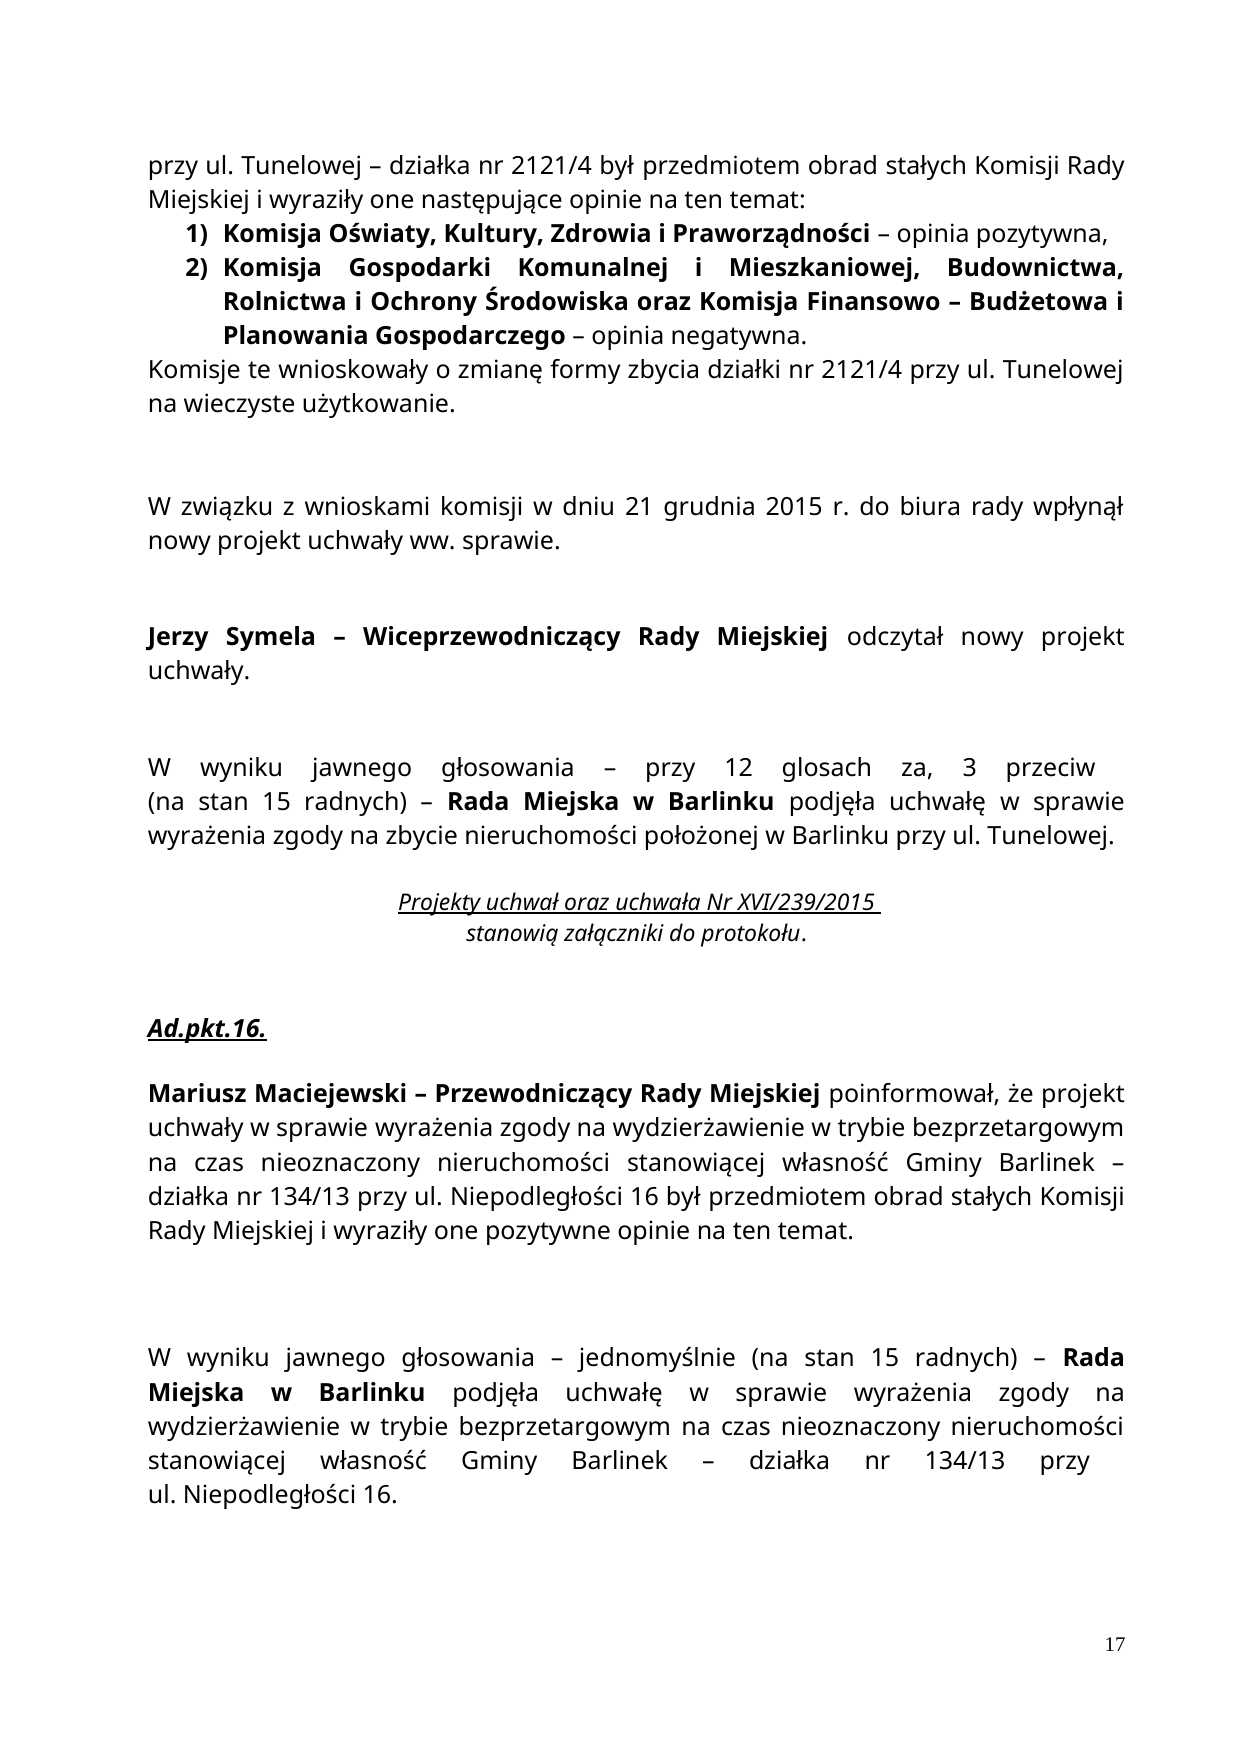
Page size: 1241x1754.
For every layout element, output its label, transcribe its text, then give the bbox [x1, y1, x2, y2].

text Ad.pkt.16. [148, 1011, 1125, 1045]
text Mariusz Maciejewski – Przewodniczący Rady Miejskiej poinformował, że projekt uchwały w sprawie wyrażenia zgody na wydzierżawienie w trybie bezprzetargowym na czas nieoznaczony nieruchomości stanowiącej własność Gminy Barlinek – działka nr 134/13 przy ul. Niepodległości 16 był przedmiotem obrad stałych Komisji Rady Miejskiej i wyraziły one pozytywne opinie na ten temat. [148, 1076, 1125, 1246]
text W wyniku jawnego głosowania – jednomyślnie (na stan 15 radnych) – Rada Miejska w Barlinku podjęła uchwałę w sprawie wyrażenia zgody na wydzierżawienie w trybie bezprzetargowym na czas nieoznaczony nieruchomości stanowiącej własność Gminy Barlinek – działka nr 134/13 przy ul. Niepodległości 16. [148, 1340, 1125, 1510]
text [148, 148, 1125, 216]
list Komisja Oświaty, Kultury, Zdrowia i Praworządności – opinia pozytywna, [185, 216, 1125, 250]
text Jerzy Symela – Wiceprzewodniczący Rady Miejskiej odczytał nowy projekt uchwały. [148, 619, 1125, 687]
list Komisja Gospodarki Komunalnej i Mieszkaniowej, Budownictwa, Rolnictwa i Ochrony Środowiska oraz Komisja Finansowo – Budżetowa i Planowania Gospodarczego – opinia negatywna. [185, 250, 1125, 352]
text stanowią załączniki do protokołu. [148, 917, 1125, 948]
text W związku z wnioskami komisji w dniu 21 grudnia 2015 r. do biura rady wpłynął nowy projekt uchwały ww. sprawie. [148, 488, 1125, 556]
text Projekty uchwał oraz uchwała Nr XVI/239/2015 [148, 886, 1125, 917]
text Komisje te wnioskowały o zmianę formy zbycia działki nr 2121/4 przy ul. Tunelowej na wieczyste użytkowanie. [148, 352, 1125, 420]
text W wyniku jawnego głosowania – przy 12 glosach za, 3 przeciw (na stan 15 radnych) – Rada Miejska w Barlinku podjęła uchwałę w sprawie wyrażenia zgody na zbycie nieruchomości położonej w Barlinku przy ul. Tunelowej. [148, 749, 1125, 852]
